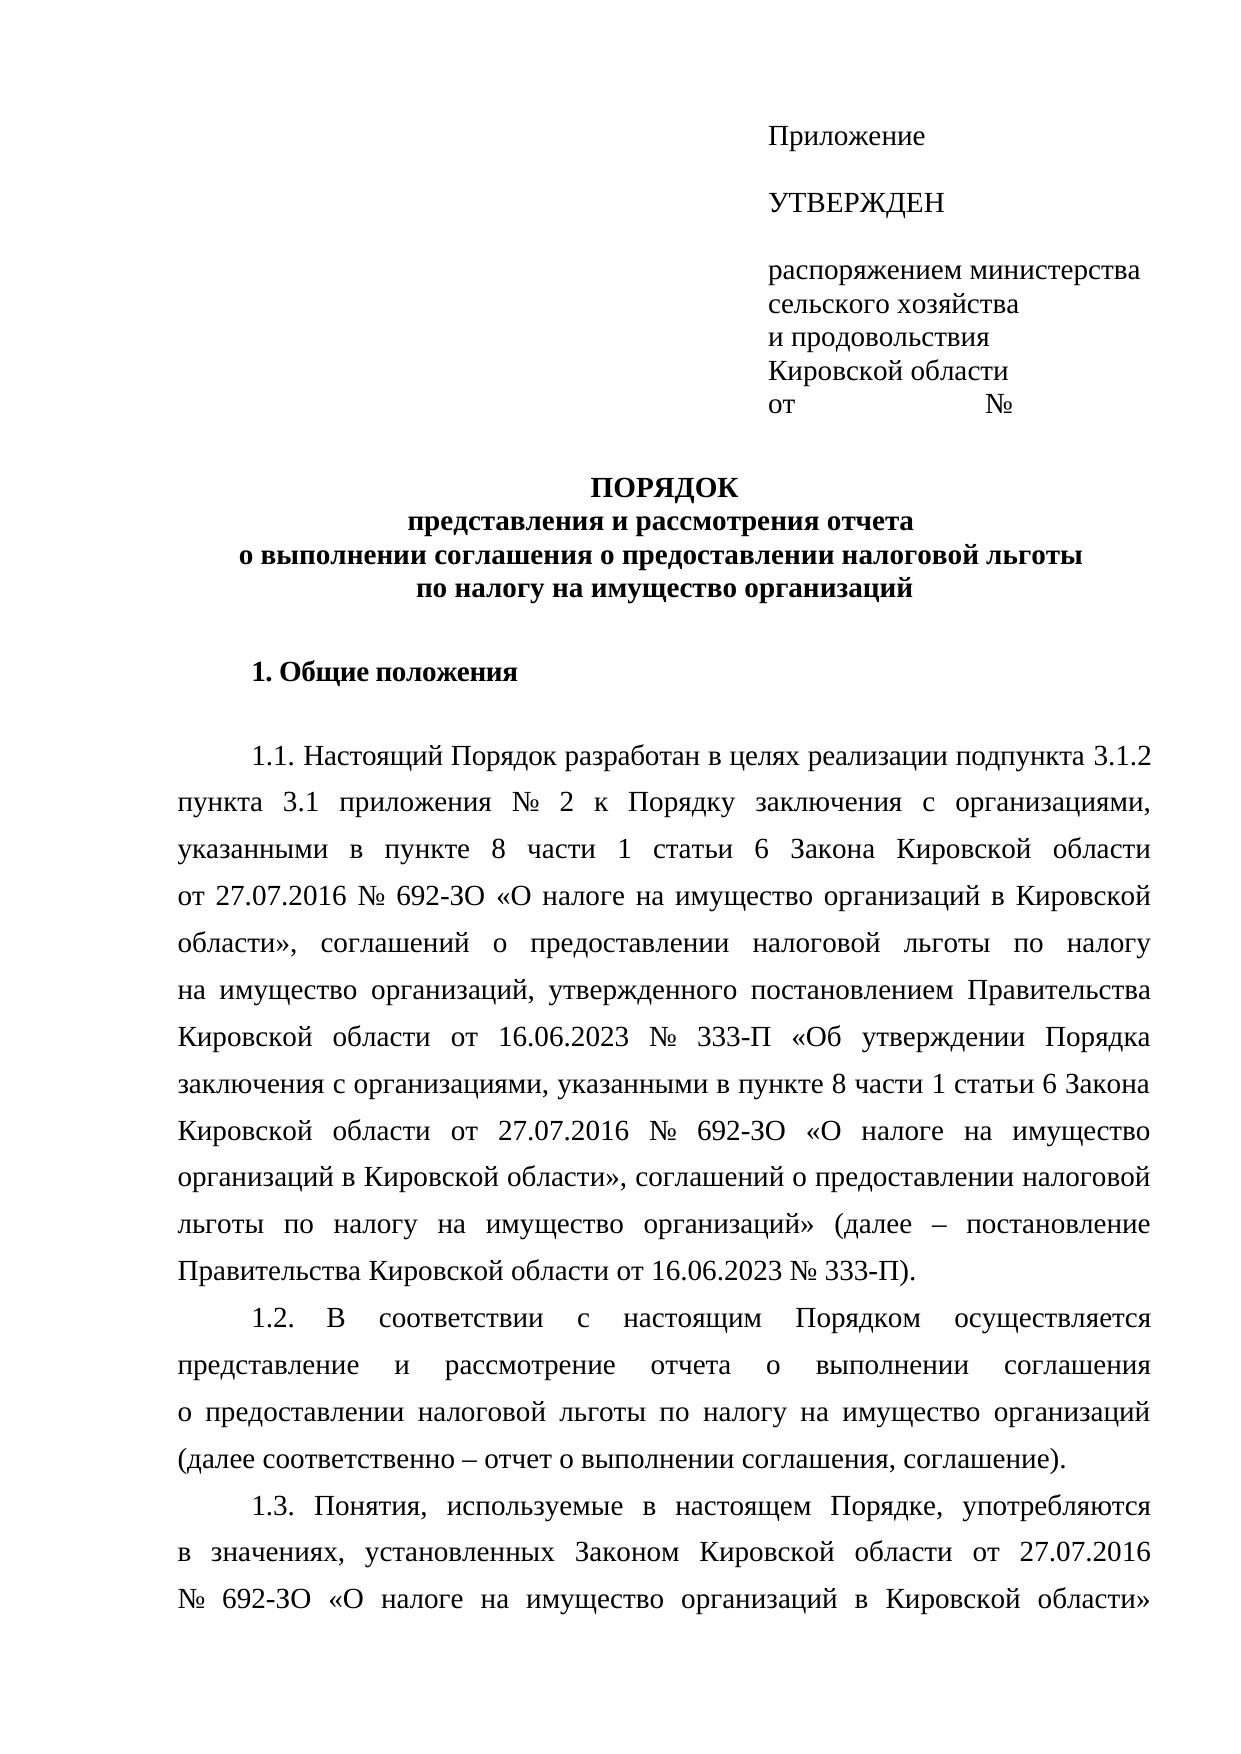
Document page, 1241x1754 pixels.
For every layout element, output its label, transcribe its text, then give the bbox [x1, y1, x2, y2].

text от № [768, 386, 1152, 420]
text ПОРЯДОК представления и рассмотрения отчета о выполнении соглашения о предоставлении налоговой льготы по налогу на имущество организаций [177, 470, 1152, 604]
text УТВЕРЖДЕН [768, 185, 1152, 219]
text 1. Общие положения [177, 654, 1152, 688]
list 1.1. Настоящий Порядок разработан в целях реализации подпункта 3.1.2 пункта 3.1 приложения № 2 к Порядку заключения с организациями, указанными в пункте 8 части 1 статьи 6 Закона Кировской области от 27.07.2016 № 692-ЗО «О налоге на имущество организаций в Кировской области», соглашений о предоставлении налоговой льготы по налогу на имущество организаций, утвержденного постановлением Правительства Кировской области от 16.06.2023 № 333-П «Об утверждении Порядка заключения с организациями, указанными в пункте 8 части 1 статьи 6 Закона Кировской области от 27.07.2016 № 692-ЗО «О налоге на имущество организаций в Кировской области», соглашений о предоставлении налоговой льготы по налогу на имущество организаций» (далее – постановление Правительства Кировской области от 16.06.2023 № 333-П). [177, 738, 1152, 1287]
text распоряжением министерства [768, 252, 1152, 286]
text Приложение [768, 118, 1152, 152]
list 1.2. В соответствии с настоящим Порядком осуществляется представление и рассмотрение отчета о выполнении соглашения о предоставлении налоговой льготы по налогу на имущество организаций (далее соответственно – отчет о выполнении соглашения, соглашение). [177, 1300, 1152, 1474]
text сельского хозяйства и продовольствия Кировской области [768, 286, 1152, 386]
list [177, 1488, 1152, 1615]
